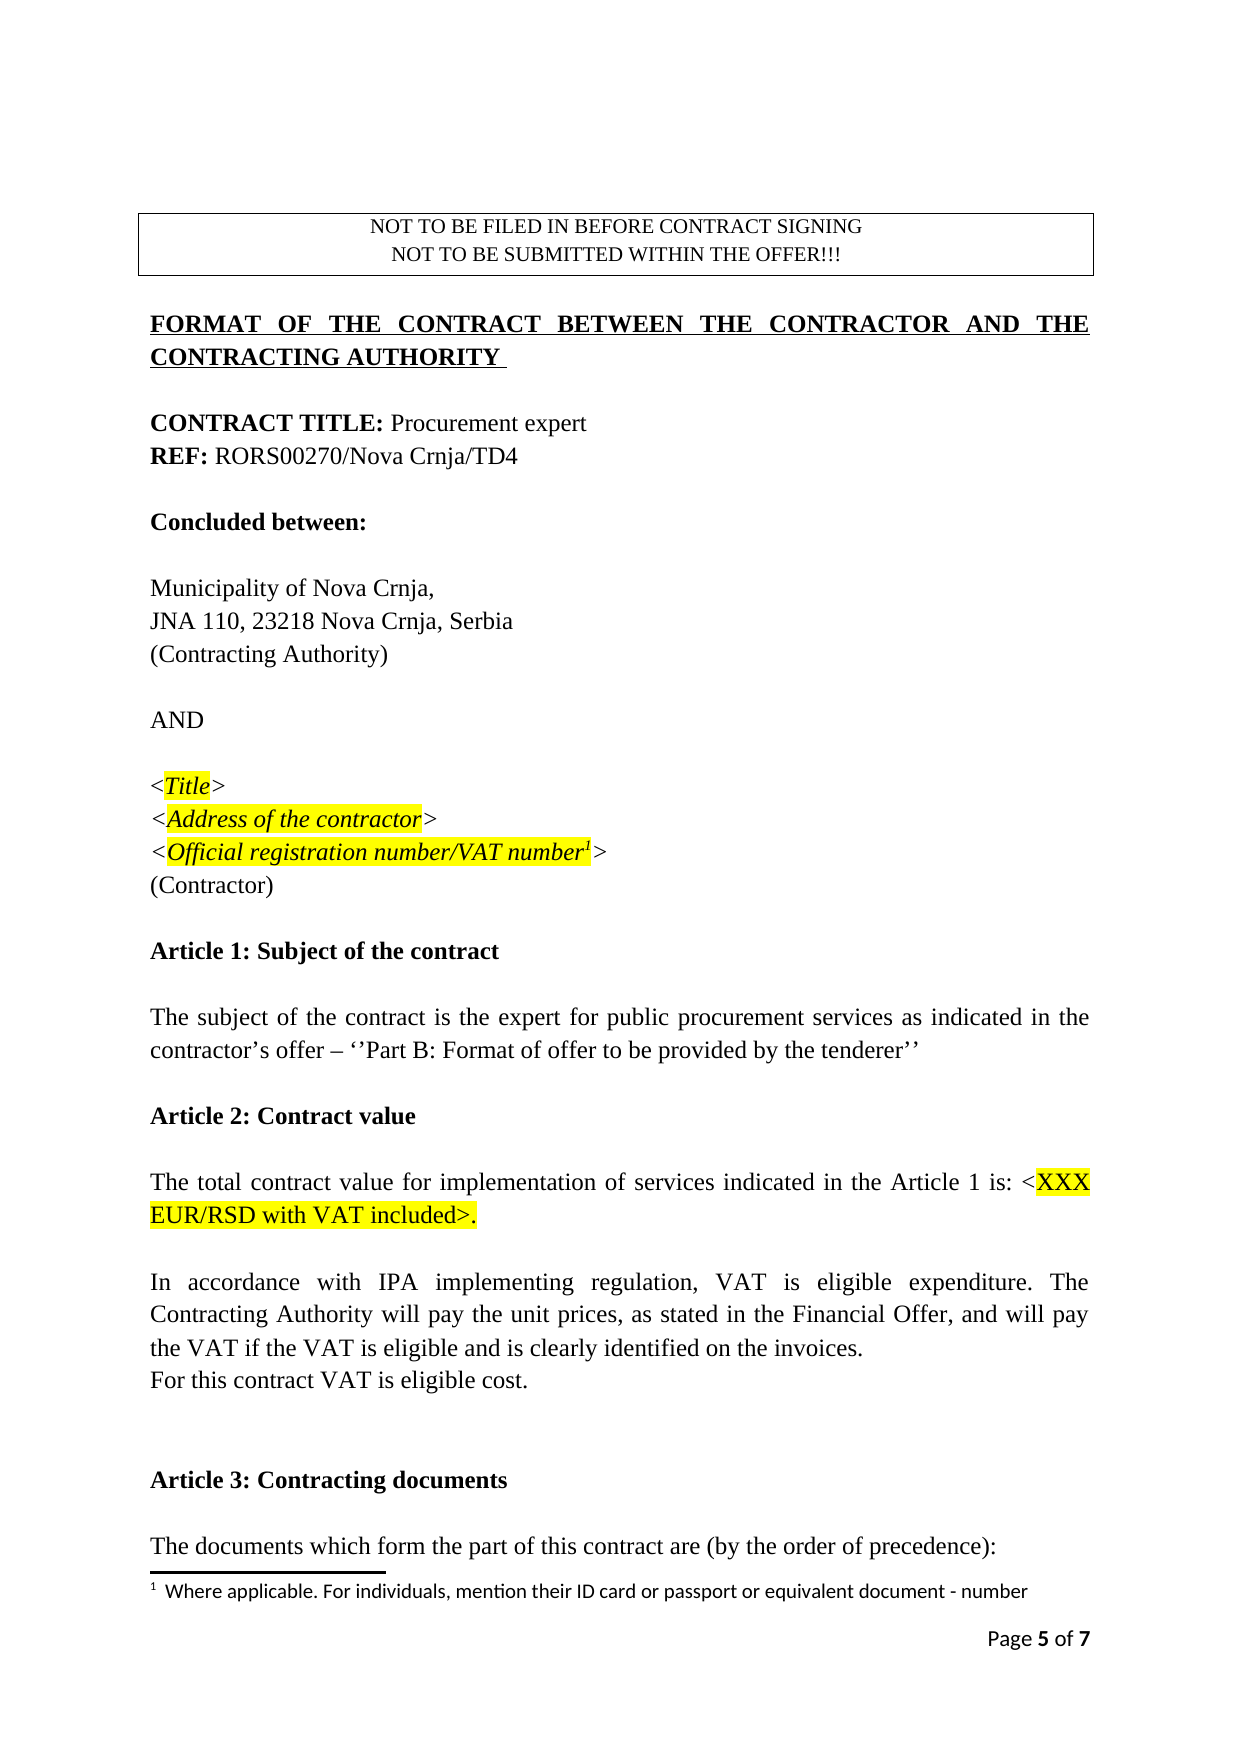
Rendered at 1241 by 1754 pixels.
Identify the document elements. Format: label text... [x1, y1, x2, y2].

text For this contract VAT is eligible cost. [150, 1366, 1090, 1394]
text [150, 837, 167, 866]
text The subject of the contract is the expert for public procurement services as indicated in the contractor’s offer – ‘’Part B: Format of offer to be provided by the tenderer’’ [150, 1002, 1090, 1064]
text <Address of the contractor> [422, 804, 1090, 833]
text (Contracting Authority) [150, 639, 1090, 668]
text Concluded between: [150, 507, 1090, 536]
table_header NOT TO BE FILED IN BEFORE CONTRACT SIGNING NOT TO BE SUBMITTED WITHIN THE OFFER!!! [139, 214, 1093, 275]
text JNA 110, 23218 Nova Crnja, Serbia [150, 606, 1090, 635]
text CONTRACT TITLE: Procurement expert [150, 408, 1090, 437]
text <Title> [210, 771, 1090, 800]
text Municipality of Nova Crnja, [150, 573, 1090, 602]
text FORMAT OF THE CONTRACT BETWEEN THE CONTRACTOR AND THE CONTRACTING AUTHORITY [150, 335, 1090, 371]
text Article 3: Contracting documents [150, 1465, 1090, 1493]
text The total contract value for implementation of services indicated in the Article 1 is: <XXX EUR/RSD with VAT included>. [150, 1167, 1090, 1229]
text <Official registration number/VAT number> [591, 837, 1090, 866]
text REF: RORS00270/Nova Crnja/TD4 [150, 441, 1090, 470]
text Article 1: Subject of the contract [150, 936, 1090, 965]
text In accordance with IPA implementing regulation, VAT is eligible expenditure. The Contracting Authority will pay the unit prices, as stated in the Financial Offer, and will pay the VAT if the VAT is eligible and is clearly identified on the invoices. [150, 1267, 1090, 1361]
text FORMAT OF THE CONTRACT BETWEEN THE CONTRACTOR AND THE CONTRACTING AUTHORITY [150, 309, 1090, 334]
text AND [150, 705, 1090, 734]
text Article 2: Contract value [150, 1101, 1090, 1130]
text The documents which form the part of this contract are (by the order of precedence): [150, 1531, 1090, 1559]
text (Contractor) [150, 870, 1090, 899]
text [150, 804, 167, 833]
